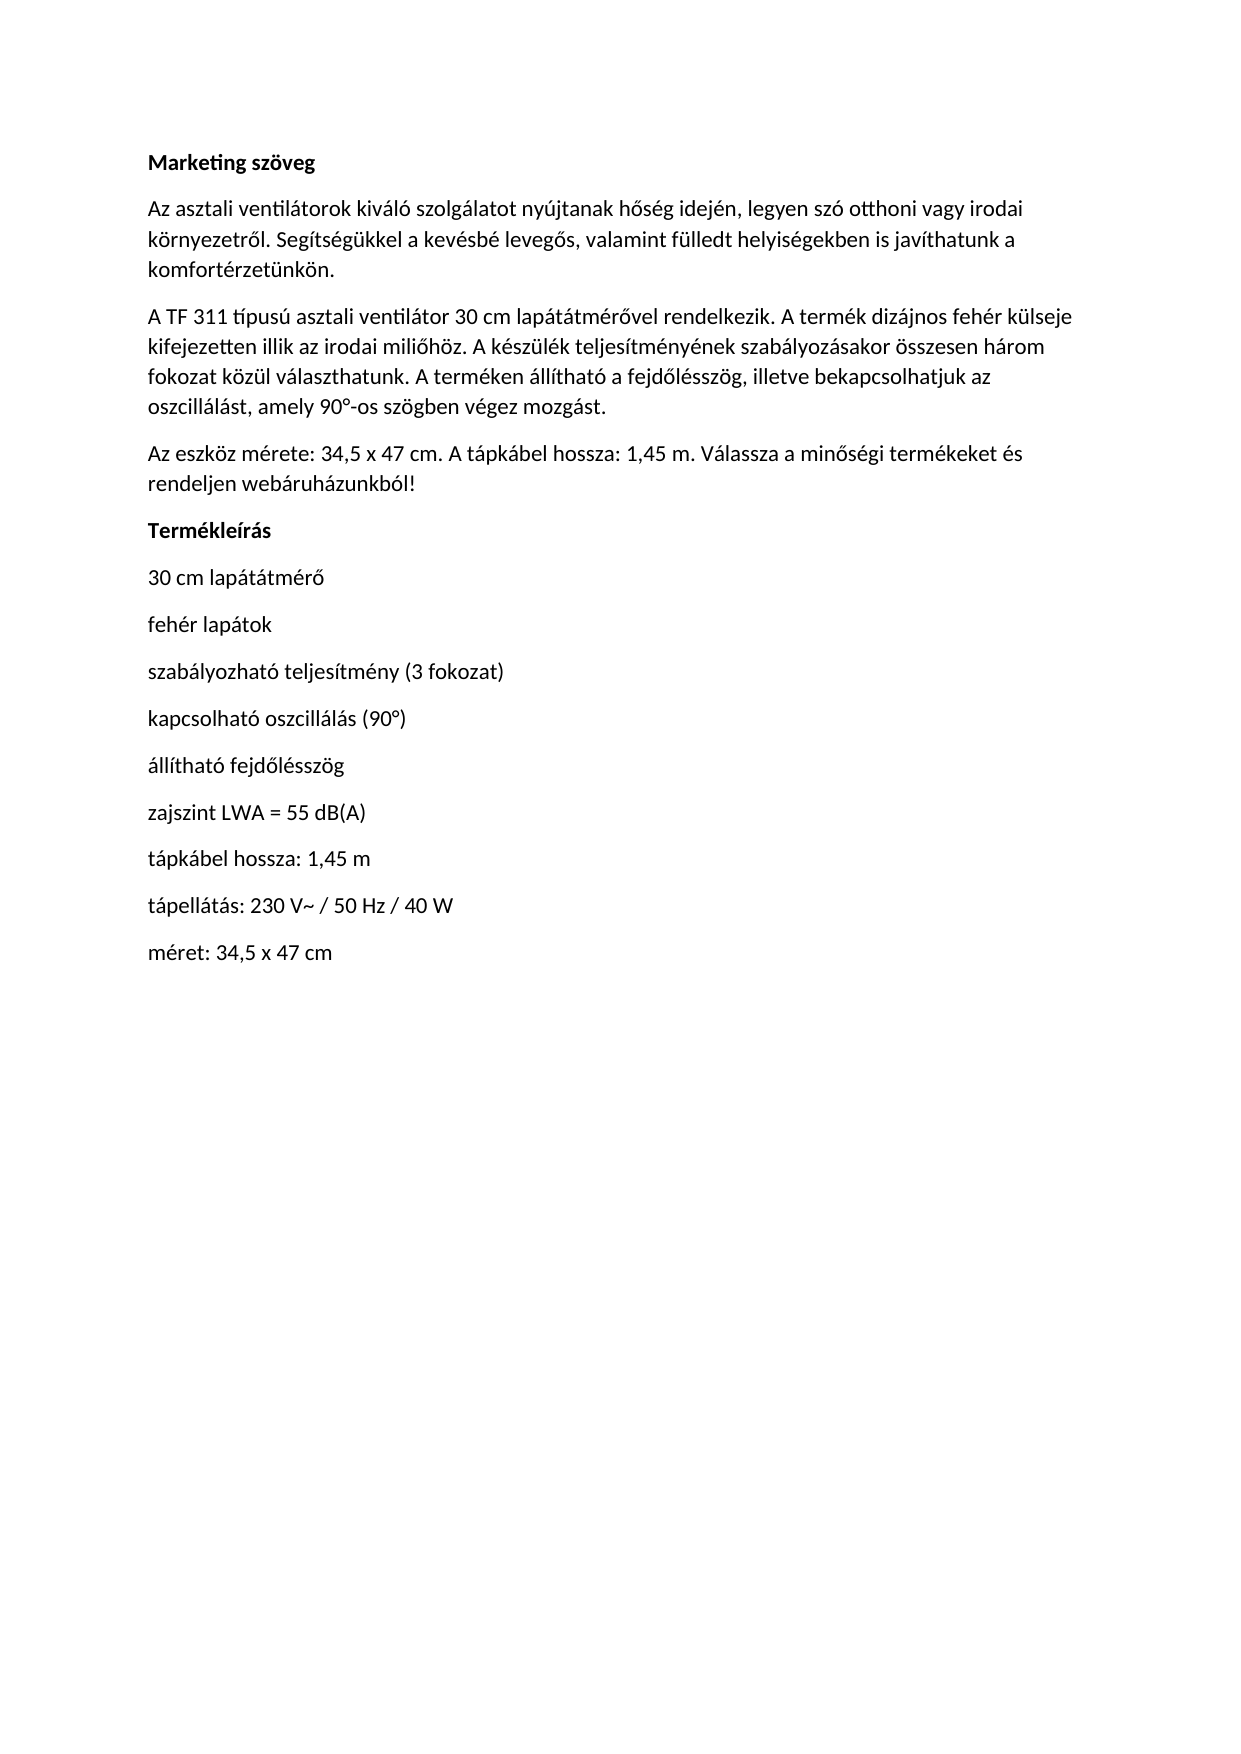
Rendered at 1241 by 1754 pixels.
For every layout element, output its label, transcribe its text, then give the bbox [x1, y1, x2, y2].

text tápellátás: 230 V~ / 50 Hz / 40 W [148, 891, 1093, 919]
text Termékleírás [148, 516, 1093, 544]
text Marketing szöveg [148, 148, 1093, 176]
text Az asztali ventilátorok kiváló szolgálatot nyújtanak hőség idején, legyen szó otthoni vagy irodai környezetről. Segítségükkel a kevésbé levegős, valamint fülledt helyiségekben is javíthatunk a komfortérzetünkön. [148, 194, 1093, 283]
text Az eszköz mérete: 34,5 x 47 cm. A tápkábel hossza: 1,45 m. Válassza a minőségi termékeket és rendeljen webáruházunkból! [148, 439, 1093, 497]
text kapcsolható oszcillálás (90°) [148, 704, 1093, 732]
text A TF 311 típusú asztali ventilátor 30 cm lapátátmérővel rendelkezik. A termék dizájnos fehér külseje kifejezetten illik az irodai miliőhöz. A készülék teljesítményének szabályozásakor összesen három fokozat közül választhatunk. A terméken állítható a fejdőlésszög, illetve bekapcsolhatjuk az oszcillálást, amely 90°-os szögben végez mozgást. [148, 302, 1093, 420]
text 30 cm lapátátmérő [148, 563, 1093, 591]
text zajszint LWA = 55 dB(A) [148, 798, 1093, 826]
text szabályozható teljesítmény (3 fokozat) [148, 657, 1093, 685]
text méret: 34,5 x 47 cm [148, 938, 1093, 966]
text állítható fejdőlésszög [148, 751, 1093, 779]
text tápkábel hossza: 1,45 m [148, 844, 1093, 872]
text fehér lapátok [148, 610, 1093, 638]
